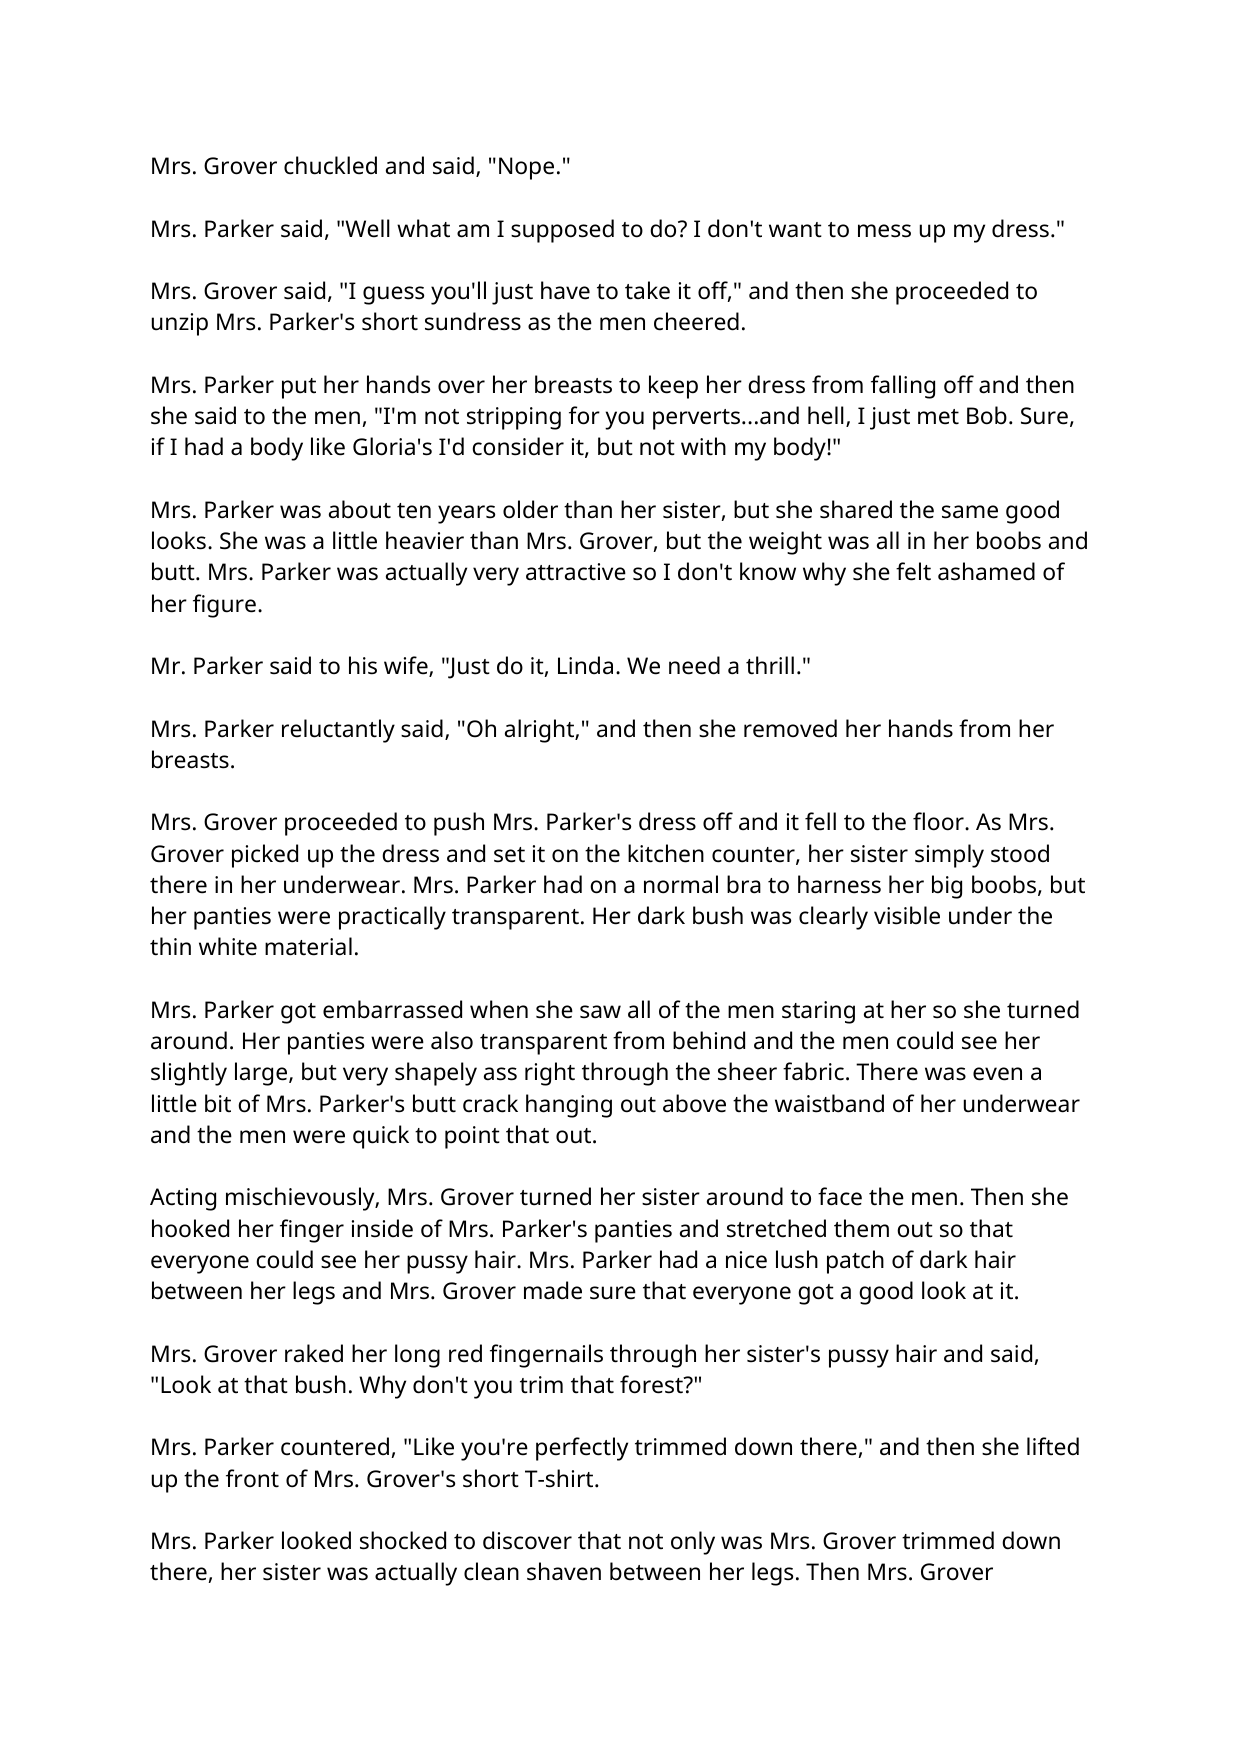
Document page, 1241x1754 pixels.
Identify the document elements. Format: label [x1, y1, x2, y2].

text [150, 150, 1090, 1587]
